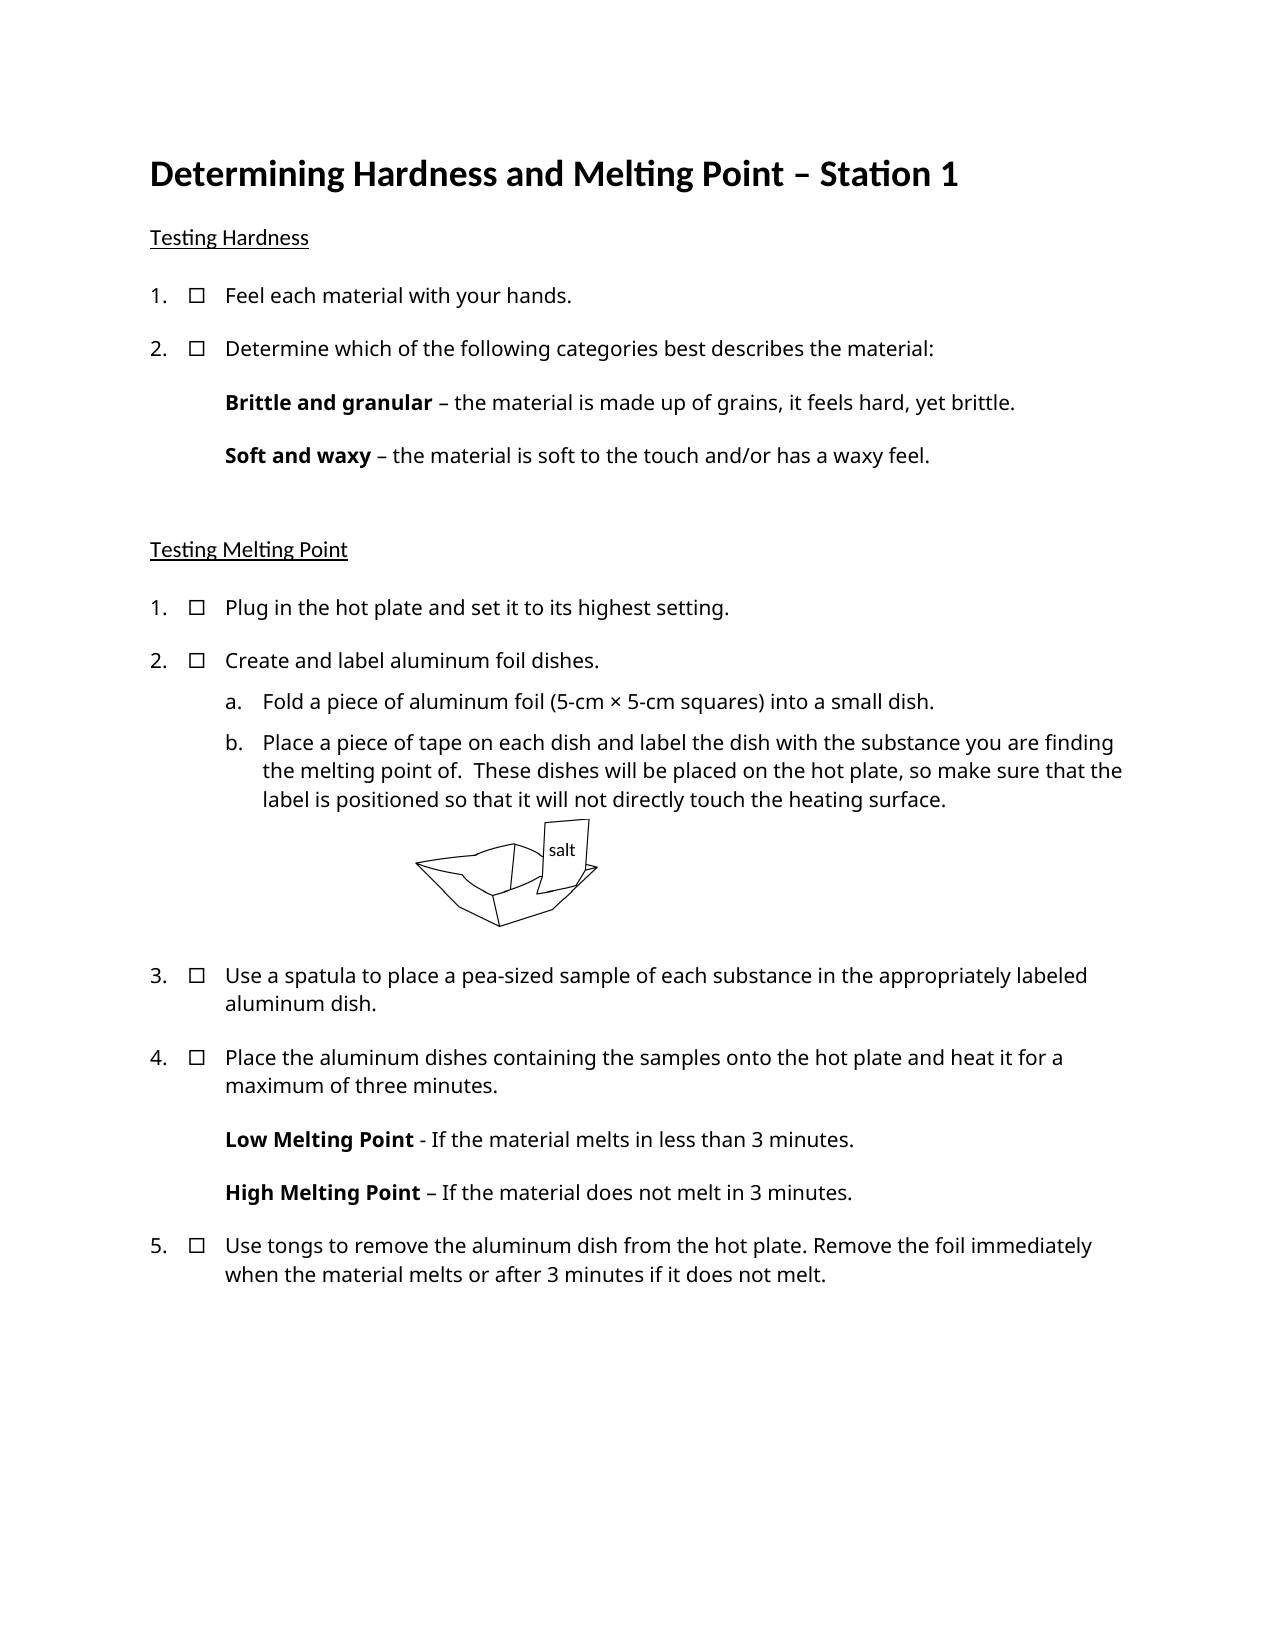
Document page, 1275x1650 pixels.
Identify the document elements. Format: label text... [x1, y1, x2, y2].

text 1. Plug in the hot plate and set it to its highest setting. [150, 593, 1125, 621]
text 5. Use tongs to remove the aluminum dish from the hot plate. Remove the foil immediately when the material melts or after 3 minutes if it does not melt. [150, 1232, 1125, 1288]
text Soft and waxy – the material is soft to the touch and/or has a waxy feel. [150, 441, 1125, 469]
text b. Place a piece of tape on each dish and label the dish with the substance you are finding the melting point of. These dishes will be placed on the hot plate, so make sure that the label is positioned so that it will not directly touch the heating surface. [225, 728, 1125, 813]
text Low Melting Point - If the material melts in less than 3 minutes. [150, 1125, 1125, 1153]
text Testing Melting Point [150, 535, 1125, 563]
text Determining Hardness and Melting Point – Station 1 [150, 150, 1125, 196]
text Testing Hardness [150, 223, 1125, 252]
text 2. Create and label aluminum foil dishes. [150, 646, 1125, 674]
text Brittle and granular – the material is made up of grains, it feels hard, yet brittle. [150, 388, 1125, 416]
text a. Fold a piece of aluminum foil (5-cm × 5-cm squares) into a small dish. [225, 687, 1125, 715]
text 4. Place the aluminum dishes containing the samples onto the hot plate and heat it for a maximum of three minutes. [150, 1043, 1125, 1100]
text High Melting Point – If the material does not melt in 3 minutes. [150, 1178, 1125, 1207]
picture [414, 819, 620, 928]
text 3. Use a spatula to place a pea-sized sample of each substance in the appropriately labeled aluminum dish. [150, 961, 1125, 1018]
text 1. Feel each material with your hands. [150, 281, 1125, 309]
text 2. Determine which of the following categories best describes the material: [150, 334, 1125, 363]
